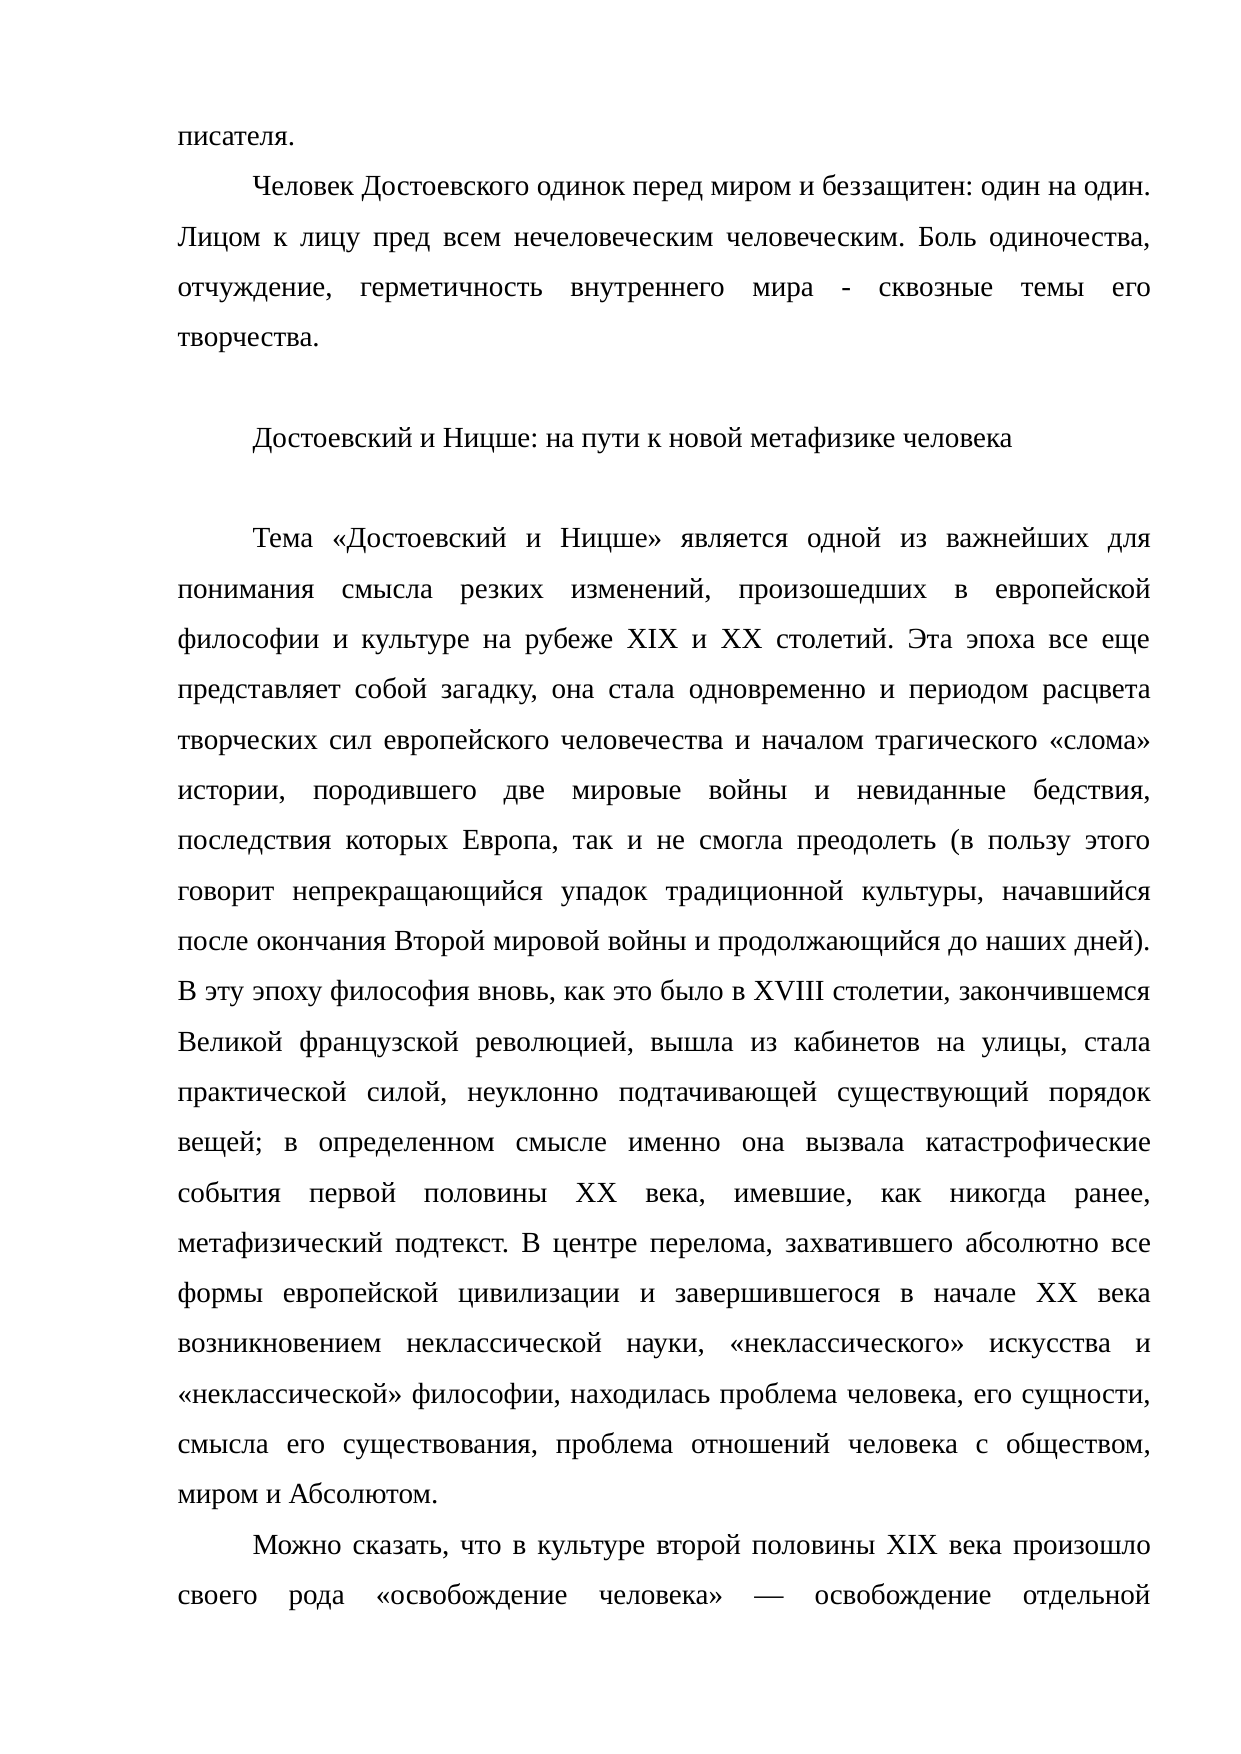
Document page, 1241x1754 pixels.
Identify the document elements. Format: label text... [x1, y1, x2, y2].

text Человек Достоевского одинок перед миром и беззащитен: один на один. Лицом к лицу пред всем нечеловеческим человеческим. Боль одиночества, отчуждение, герметичность внутреннего мира - сквозные темы его творчества. [177, 168, 1152, 353]
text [177, 1527, 1152, 1611]
text Тема «Достоевский и Ницше» является одной из важнейших для понимания смысла резких изменений, произошедших в европейской философии и культуре на рубеже XIX и ХХ столетий. Эта эпоха все еще представляет собой загадку, она стала одновременно и периодом расцвета творческих сил европейского человечества и началом трагического «слома» истории, породившего две мировые войны и невиданные бедствия, последствия которых Европа, так и не смогла преодолеть (в пользу этого говорит непрекращающийся упадок традиционной культуры, начавшийся после окончания Второй мировой войны и продолжающийся до наших дней). В эту эпоху философия вновь, как это было в XVIII столетии, закончившемся Великой французской революцией, вышла из кабинетов на улицы, стала практической силой, неуклонно подтачивающей существующий порядок вещей; в определенном смысле именно она вызвала катастрофические события первой половины ХХ века, имевшие, как никогда ранее, метафизический подтекст. В центре перелома, захватившего абсолютно все формы европейской цивилизации и завершившегося в начале ХХ века возникновением неклассической науки, «неклассического» искусства и «неклассической» философии, находилась проблема человека, его сущности, смысла его существования, проблема отношений человека с обществом, миром и Абсолютом. [177, 521, 1152, 1510]
text Достоевский и Ницше: на пути к новой метафизике человека [177, 420, 1152, 453]
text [177, 118, 1152, 152]
